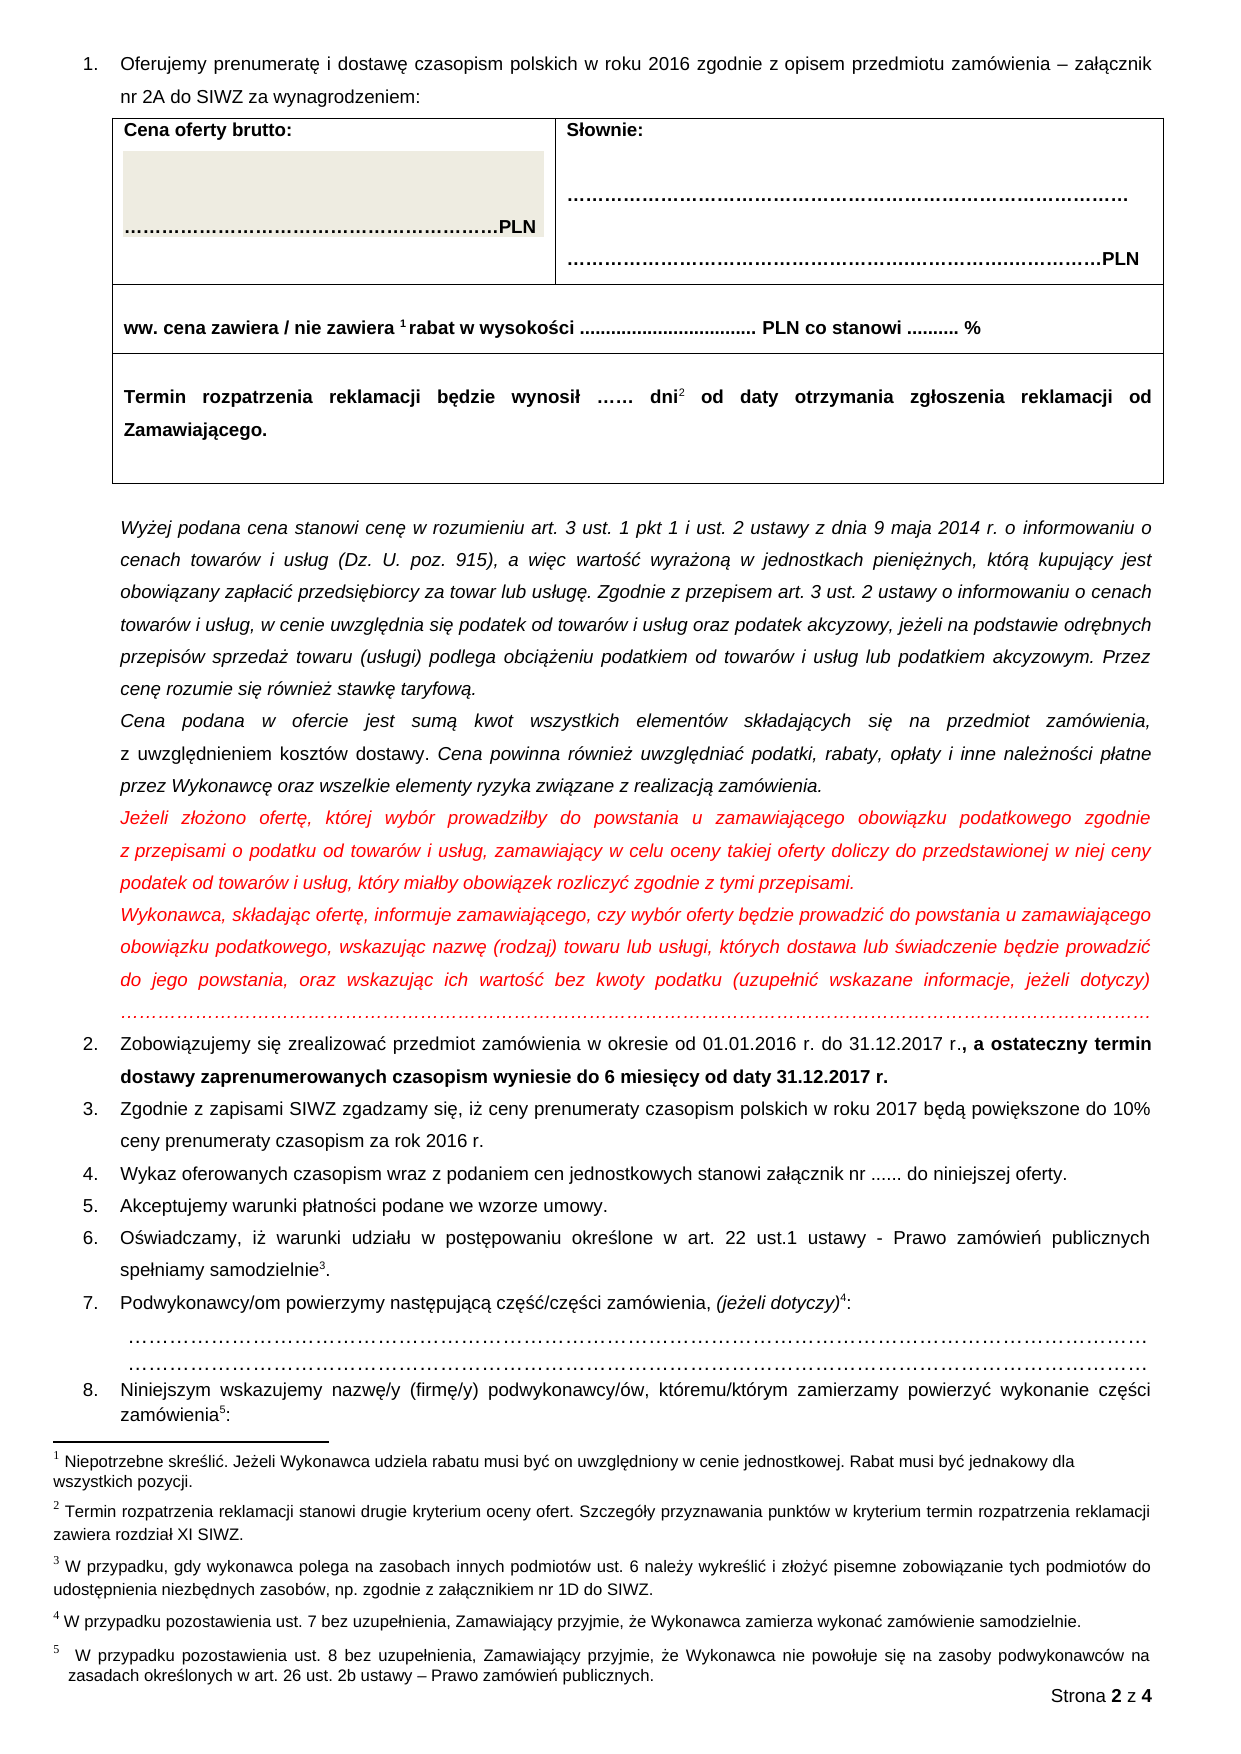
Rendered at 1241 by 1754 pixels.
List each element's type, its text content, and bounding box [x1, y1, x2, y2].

list Wyżej podana cena stanowi cenę w rozumieniu art. 3 ust. 1 pkt 1 i ust. 2 ustawy z dnia 9 maja 2014 r. o informowaniu o cenach towarów i usług (Dz. U. poz. 915), a więc wartość wyrażoną w jednostkach pieniężnych, którą kupujący jest obowiązany zapłacić przedsiębiorcy za towar lub usługę. Zgodnie z przepisem art. 3 ust. 2 ustawy o informowaniu o cenach towarów i usług, w cenie uwzględnia się podatek od towarów i usług oraz podatek akcyzowy, jeżeli na podstawie odrębnych przepisów sprzedaż towaru (usługi) podlega obciążeniu podatkiem od towarów i usług lub podatkiem akcyzowym. Przez cenę rozumie się również stawkę taryfową. [120, 516, 1152, 699]
list Zgodnie z zapisami SIWZ zgadzamy się, iż ceny prenumeraty czasopism polskich w roku 2017 będą powiększone do 10% ceny prenumeraty czasopism za rok 2016 r. [83, 1098, 1152, 1152]
list Wykaz oferowanych czasopism wraz z podaniem cen jednostkowych stanowi załącznik nr ...... do niniejszej oferty. [83, 1162, 1152, 1184]
table_cell Termin rozpatrzenia reklamacji będzie wynosił …… dni od daty otrzymania zgłoszenia reklamacji od Zamawiającego. [113, 354, 1163, 483]
list Niniejszym wskazujemy nazwę/y (firmę/y) podwykonawcy/ów, któremu/którym zamierzamy powierzyć wykonanie części zamówienia: [83, 1379, 1152, 1425]
list Oświadczamy, iż warunki udziału w postępowaniu określone w art. 22 ust.1 ustawy - Prawo zamówień publicznych spełniamy samodzielnie. [83, 1227, 1152, 1281]
list Wykonawca, składając ofertę, informuje zamawiającego, czy wybór oferty będzie prowadzić do powstania u zamawiającego obowiązku podatkowego, wskazując nazwę (rodzaj) towaru lub usługi, których dostawa lub świadczenie będzie prowadzić do jego powstania, oraz wskazując ich wartość bez kwoty podatku (uzupełnić wskazane informacje, jeżeli dotyczy) ………………………………………………………………………………………………………………………………………………… [120, 904, 1152, 1022]
list Oferujemy prenumeratę i dostawę czasopism polskich w roku 2016 zgodnie z opisem przedmiotu zamówienia – załącznik nr 2A do SIWZ za wynagrodzeniem: [83, 53, 1152, 107]
table_cell ww. cena zawiera / nie zawiera rabat w wysokości .................................. PLN co stanowi .......... % [113, 285, 1163, 353]
list Jeżeli złożono ofertę, której wybór prowadziłby do powstania u zamawiającego obowiązku podatkowego zgodnie z przepisami o podatku od towarów i usług, zamawiający w celu oceny takiej oferty doliczy do przedstawionej w niej ceny podatek od towarów i usług, który miałby obowiązek rozliczyć zgodnie z tymi przepisami. [120, 807, 1152, 893]
table_header Słownie: ……………………………………………………………………………… ……………………………………………….…………….……………PLN [556, 119, 1163, 284]
table_header Cena oferty brutto: ……………………………………………………PLN [113, 119, 555, 284]
list Akceptujemy warunki płatności podane we wzorze umowy. [83, 1194, 1152, 1216]
list Podwykonawcy/om powierzymy następującą część/części zamówienia, (jeżeli dotyczy): [83, 1291, 1152, 1313]
text …………………………………………………………………………………………………………………………………………………………………………………………………………………………………………………………………… [127, 1324, 1152, 1375]
list Cena podana w ofercie jest sumą kwot wszystkich elementów składających się na przedmiot zamówienia, z uwzględnieniem kosztów dostawy. Cena powinna również uwzględniać podatki, rabaty, opłaty i inne należności płatne przez Wykonawcę oraz wszelkie elementy ryzyka związane z realizacją zamówienia. [120, 710, 1152, 796]
list Zobowiązujemy się zrealizować przedmiot zamówienia w okresie od 01.01.2016 r. do 31.12.2017 r., a ostateczny termin dostawy zaprenumerowanych czasopism wyniesie do 6 miesięcy od daty 31.12.2017 r. [83, 1033, 1152, 1087]
